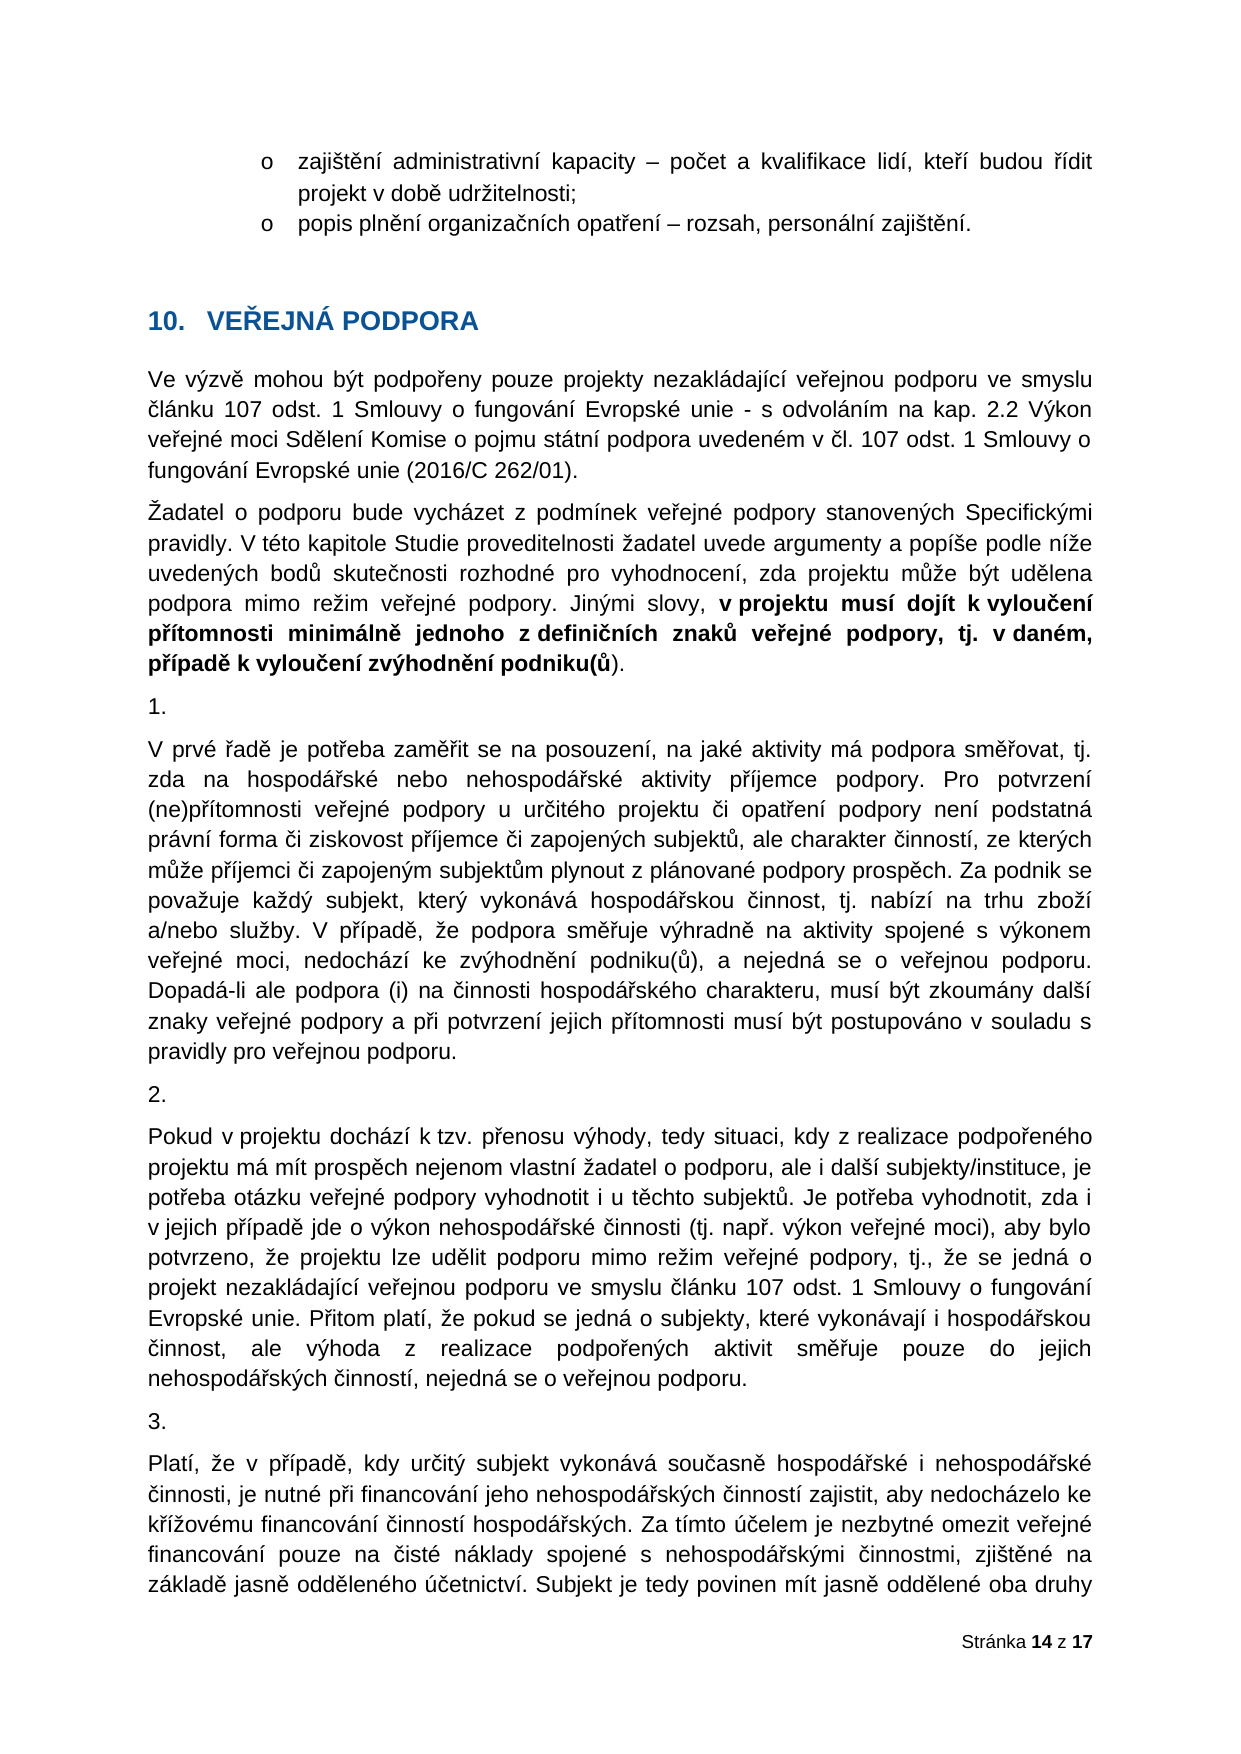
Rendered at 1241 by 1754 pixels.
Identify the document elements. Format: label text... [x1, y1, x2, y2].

text Pokud v projektu dochází k tzv. přenosu výhody, tedy situaci, kdy z realizace podpořeného projektu má mít prospěch nejenom vlastní žadatel o podporu, ale i další subjekty/instituce, je potřeba otázku veřejné podpory vyhodnotit i u těchto subjektů. Je potřeba vyhodnotit, zda i v jejich případě jde o výkon nehospodářské činnosti (tj. např. výkon veřejné moci), aby bylo potvrzeno, že projektu lze udělit podporu mimo režim veřejné podpory, tj., že se jedná o projekt nezakládající veřejnou podporu ve smyslu článku 107 odst. 1 Smlouvy o fungování Evropské unie. Přitom platí, že pokud se jedná o subjekty, které vykonávají i hospodářskou činnost, ale výhoda z realizace podpořených aktivit směřuje pouze do jejich nehospodářských činností, nejedná se o veřejnou podporu. [148, 1123, 1093, 1391]
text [148, 1450, 1093, 1597]
text Ve výzvě mohou být podpořeny pouze projekty nezakládající veřejnou podporu ve smyslu článku 107 odst. 1 Smlouvy o fungování Evropské unie - s odvoláním na kap. 2.2 Výkon veřejné moci Sdělení Komise o pojmu státní podpora uvedeném v čl. 107 odst. 1 Smlouvy o fungování Evropské unie (2016/C 262/01). [148, 366, 1093, 483]
list zajištění administrativní kapacity – počet a kvalifikace lidí, kteří budou řídit projekt v době udržitelnosti; [260, 148, 1093, 206]
text 1. [148, 693, 1093, 719]
subtitle Veřejná podpora [148, 305, 1093, 336]
text 2. [148, 1081, 1093, 1107]
text 3. [148, 1408, 1093, 1434]
text V prvé řadě je potřeba zaměřit se na posouzení, na jaké aktivity má podpora směřovat, tj. zda na hospodářské nebo nehospodářské aktivity příjemce podpory. Pro potvrzení (ne)přítomnosti veřejné podpory u určitého projektu či opatření podpory není podstatná právní forma či ziskovost příjemce či zapojených subjektů, ale charakter činností, ze kterých může příjemci či zapojeným subjektům plynout z plánované podpory prospěch. Za podnik se považuje každý subjekt, který vykonává hospodářskou činnost, tj. nabízí na trhu zboží a/nebo služby. V případě, že podpora směřuje výhradně na aktivity spojené s výkonem veřejné moci, nedochází ke zvýhodnění podniku(ů), a nejedná se o veřejnou podporu. Dopadá-li ale podpora (i) na činnosti hospodářského charakteru, musí být zkoumány další znaky veřejné podpory a při potvrzení jejich přítomnosti musí být postupováno v souladu s pravidly pro veřejnou podporu. [148, 736, 1093, 1064]
list popis plnění organizačních opatření – rozsah, personální zajištění. [260, 210, 1093, 238]
text Žadatel o podporu bude vycházet z podmínek veřejné podpory stanovených Specifickými pravidly. V této kapitole Studie proveditelnosti žadatel uvede argumenty a popíše podle níže uvedených bodů skutečnosti rozhodné pro vyhodnocení, zda projektu může být udělena podpora mimo režim veřejné podpory. Jinými slovy, v projektu musí dojít k vyloučení přítomnosti minimálně jednoho z definičních znaků veřejné podpory, tj. v daném, případě k vyloučení zvýhodnění podniku(ů). [148, 499, 1093, 677]
